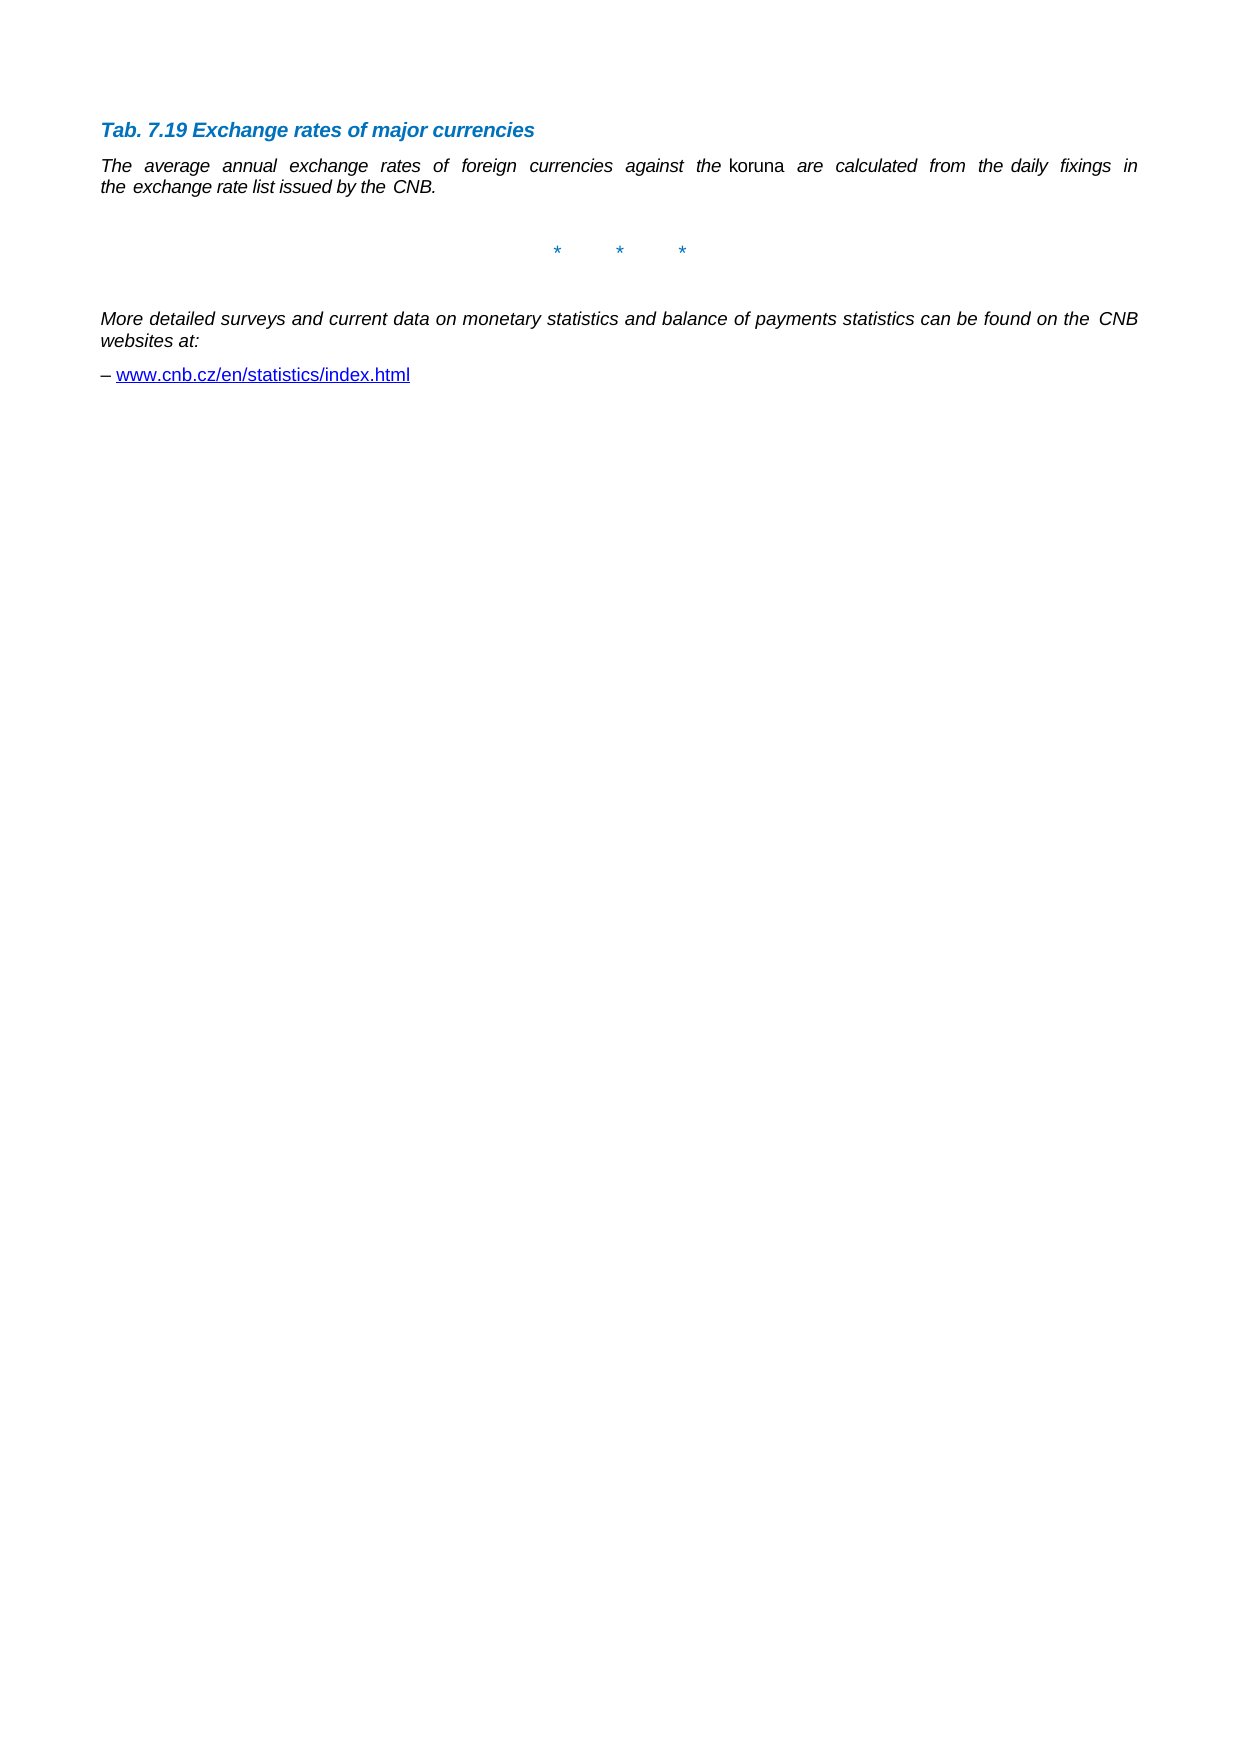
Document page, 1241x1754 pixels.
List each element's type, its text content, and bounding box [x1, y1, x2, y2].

text – www.cnb.cz/en/statistics/index.html [100, 363, 1140, 385]
text More detailed surveys and current data on monetary statistics and balance of payments statistics can be found on the CNB websites at: [100, 308, 1140, 351]
text Tab. 7.19 Exchange rates of major currencies [100, 118, 1140, 142]
text The average annual exchange rates of foreign currencies against the koruna are calculated from the daily fixings in the exchange rate list issued by the CNB. [100, 154, 1140, 198]
text * * * [100, 241, 1140, 265]
